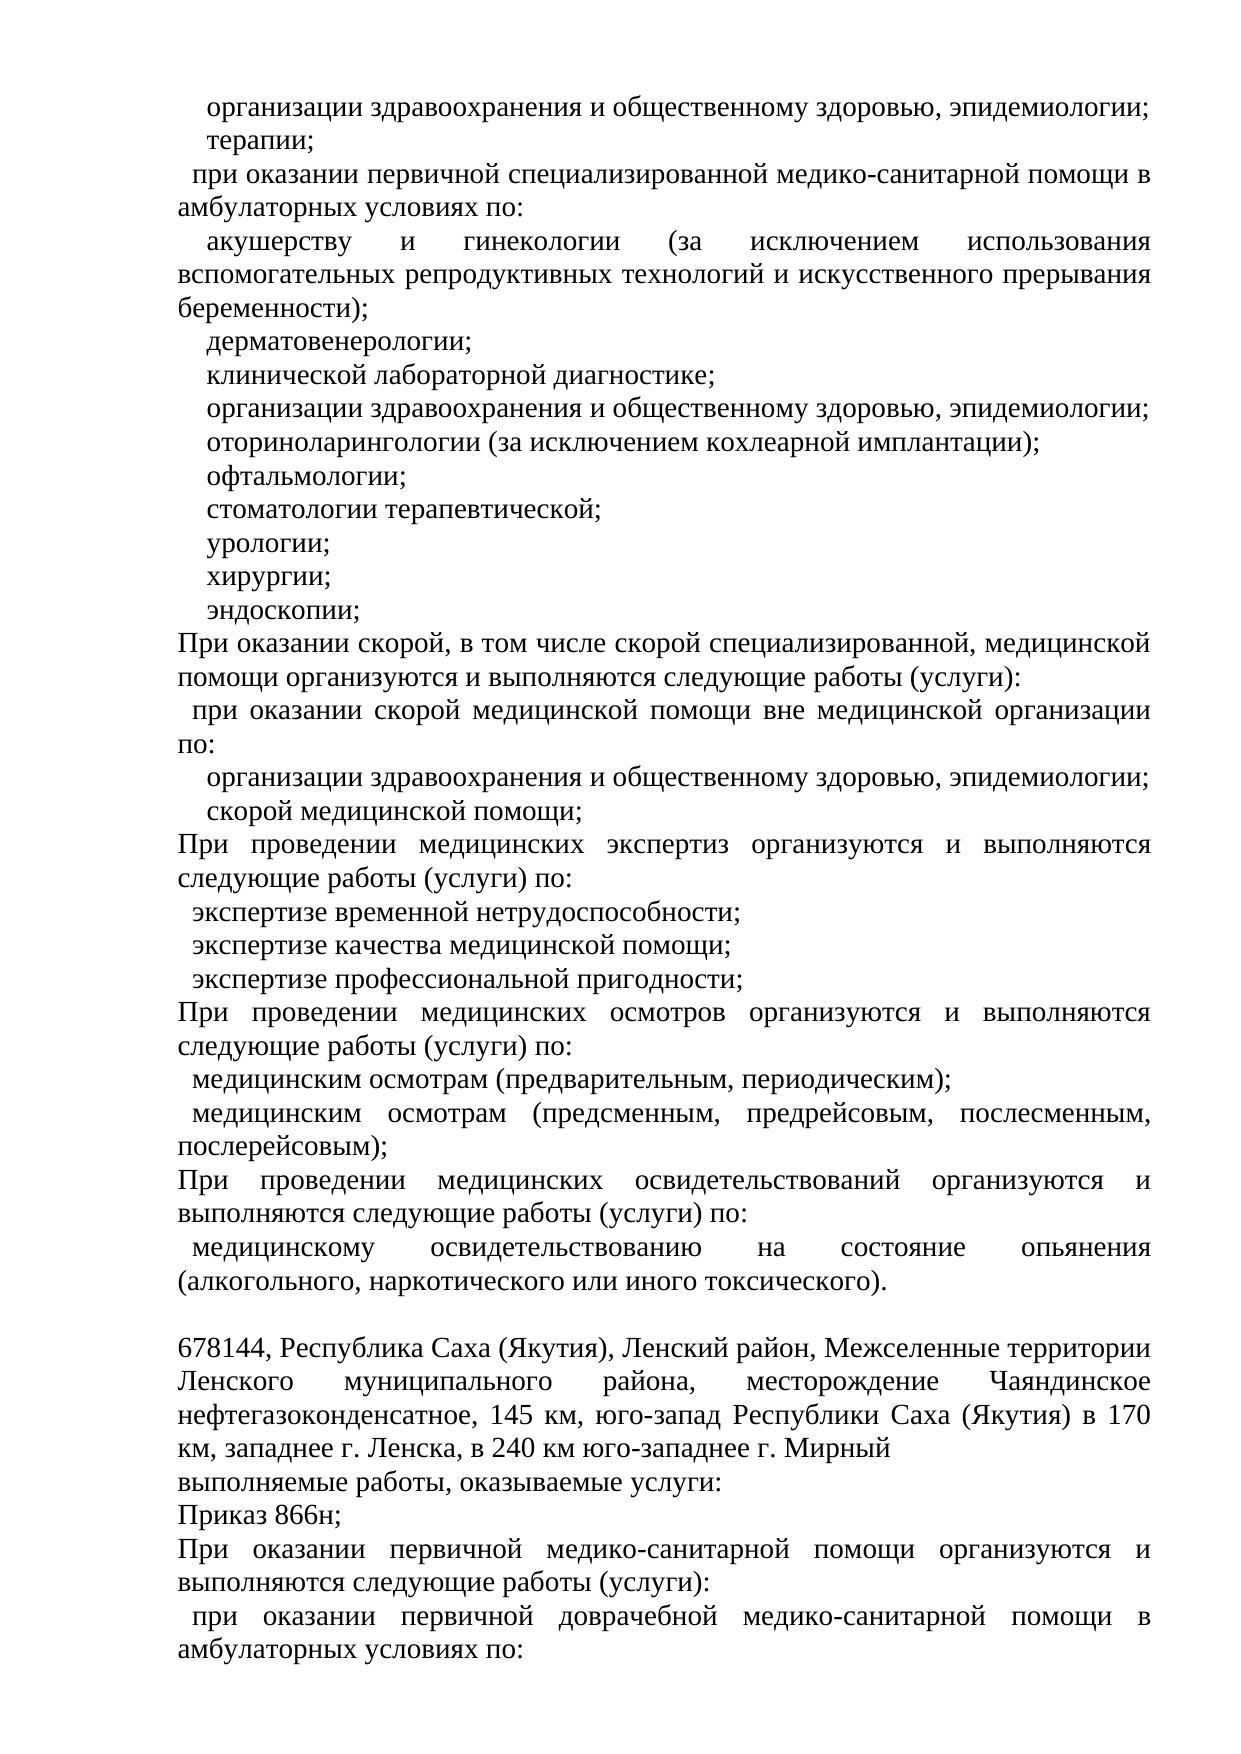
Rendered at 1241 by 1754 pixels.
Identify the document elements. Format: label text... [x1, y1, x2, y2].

text медицинскому освидетельствованию на состояние опьянения (алкогольного, наркотического или иного токсического). [177, 1229, 1152, 1296]
text при оказании первичной доврачебной медико-санитарной помощи в амбулаторных условиях по: [177, 1598, 1152, 1665]
text хирургии; [177, 558, 1152, 592]
text оториноларингологии (за исключением кохлеарной имплантации); [177, 424, 1152, 458]
text терапии; [177, 122, 1152, 156]
text при оказании первичной специализированной медико-санитарной помощи в амбулаторных условиях по: [177, 156, 1152, 223]
text медицинским осмотрам (предварительным, периодическим); [177, 1061, 1152, 1095]
text эндоскопии; [177, 592, 1152, 625]
text экспертизе временной нетрудоспособности; [177, 894, 1152, 927]
text офтальмологии; [177, 458, 1152, 491]
text 678144, Республика Саха (Якутия), Ленский район, Межселенные территории Ленского муниципального района, месторождение Чаяндинское нефтегазоконденсатное, 145 км, юго-запад Республики Саха (Якутия) в 170 км, западнее г. Ленска, в 240 км юго-западнее г. Мирный [177, 1330, 1152, 1464]
text организации здравоохранения и общественному здоровью, эпидемиологии; [177, 89, 1152, 122]
text акушерству и гинекологии (за исключением использования вспомогательных репродуктивных технологий и искусственного прерывания беременности); [177, 223, 1152, 323]
text экспертизе профессиональной пригодности; [177, 961, 1152, 994]
text урологии; [177, 525, 1152, 558]
text Приказ 866н; [177, 1497, 1152, 1531]
text организации здравоохранения и общественному здоровью, эпидемиологии; [177, 759, 1152, 793]
text клинической лабораторной диагностике; [177, 357, 1152, 391]
text стоматологии терапевтической; [177, 491, 1152, 525]
text экспертизе качества медицинской помощи; [177, 927, 1152, 961]
text медицинским осмотрам (предсменным, предрейсовым, послесменным, послерейсовым); [177, 1095, 1152, 1162]
text организации здравоохранения и общественному здоровью, эпидемиологии; [177, 391, 1152, 424]
text При проведении медицинских осмотров организуются и выполняются следующие работы (услуги) по: [177, 994, 1152, 1061]
text выполняемые работы, оказываемые услуги: [177, 1464, 1152, 1497]
text При оказании скорой, в том числе скорой специализированной, медицинской помощи организуются и выполняются следующие работы (услуги): [177, 625, 1152, 692]
text При проведении медицинских освидетельствований организуются и выполняются следующие работы (услуги) по: [177, 1162, 1152, 1229]
text При проведении медицинских экспертиз организуются и выполняются следующие работы (услуги) по: [177, 827, 1152, 894]
text скорой медицинской помощи; [177, 793, 1152, 827]
text дерматовенерологии; [177, 323, 1152, 357]
text при оказании скорой медицинской помощи вне медицинской организации по: [177, 692, 1152, 759]
text При оказании первичной медико-санитарной помощи организуются и выполняются следующие работы (услуги): [177, 1531, 1152, 1598]
